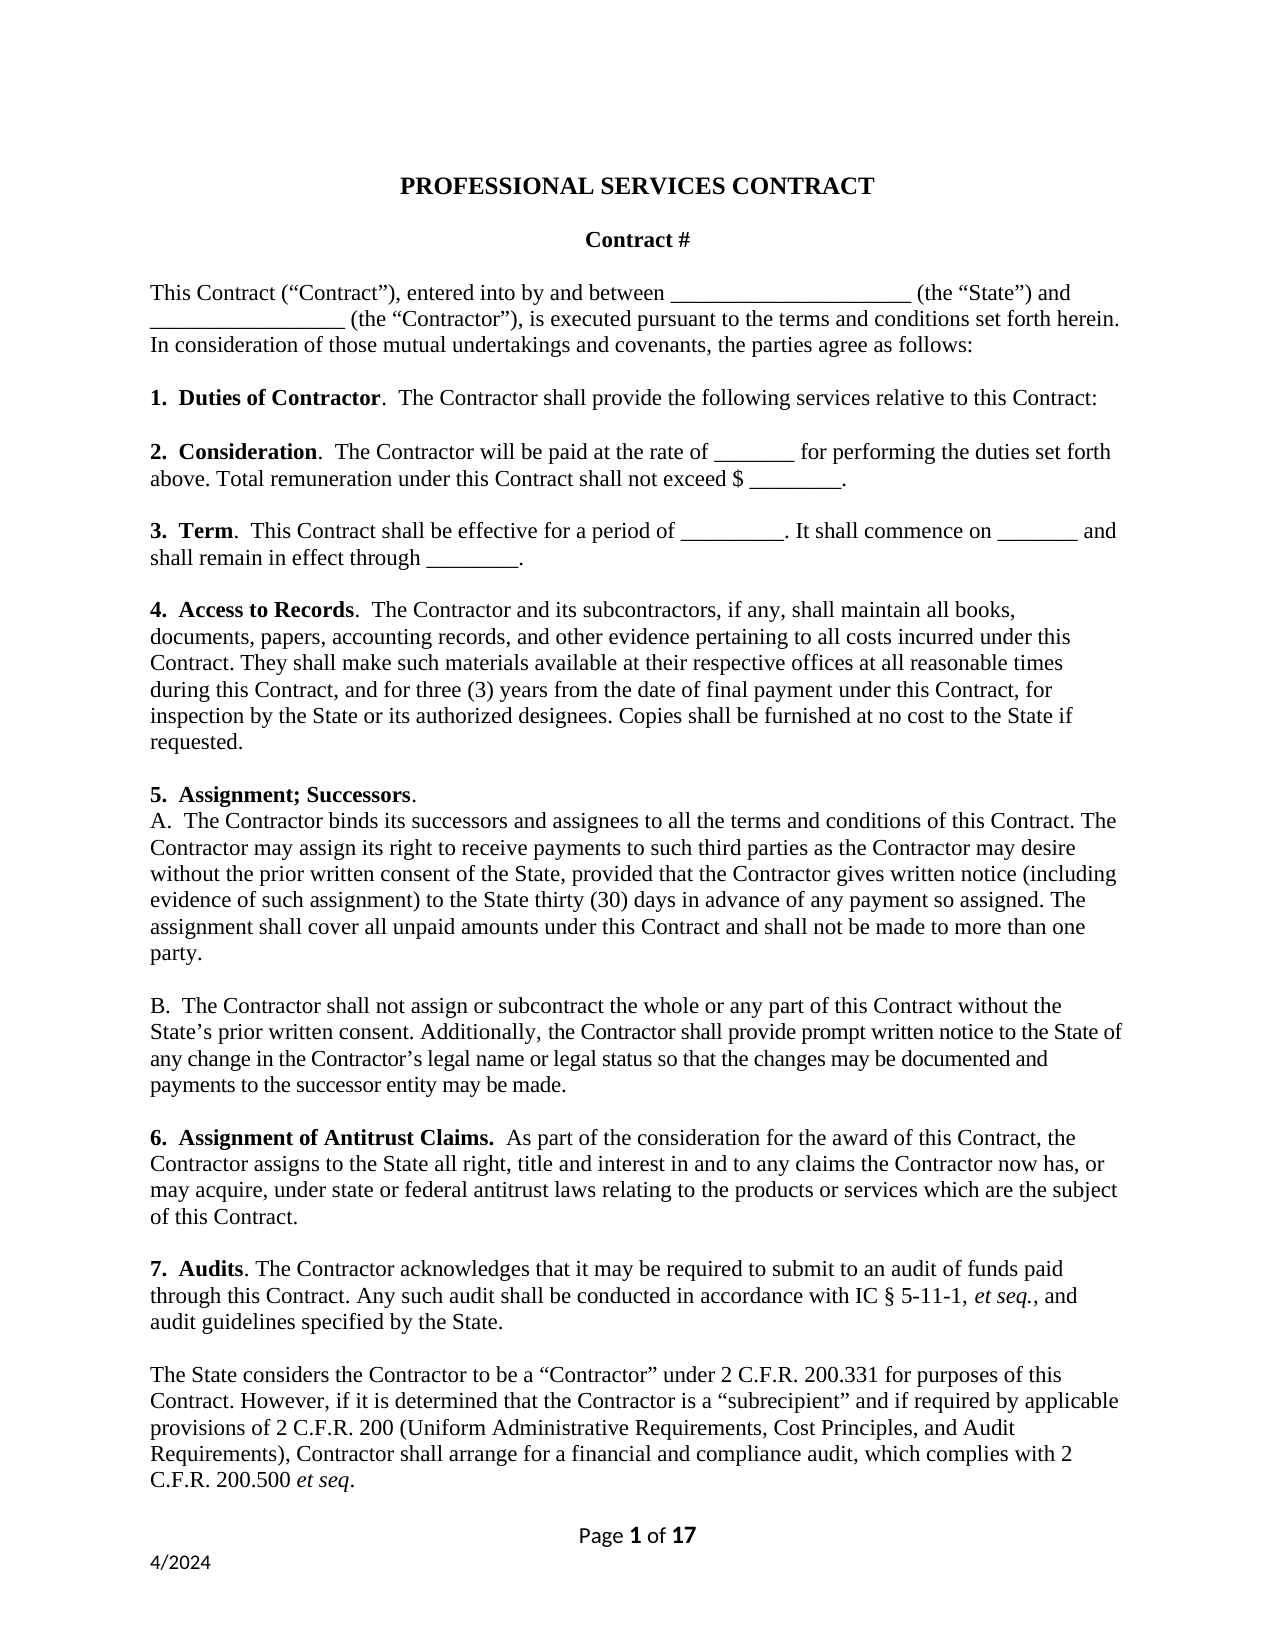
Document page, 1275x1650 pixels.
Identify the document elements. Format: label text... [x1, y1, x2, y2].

text B. The Contractor shall not assign or subcontract the whole or any part of this Contract without the State’s prior written consent. Additionally, the Contractor shall provide prompt written notice to the State of any change in the Contractor’s legal name or legal status so that the changes may be documented and payments to the successor entity may be made. [150, 992, 1125, 1097]
text Contract # [150, 226, 1125, 252]
text 5. Assignment; Successors. [150, 781, 1125, 807]
text The State considers the Contractor to be a “Contractor” under 2 C.F.R. 200.331 for purposes of this Contract. However, if it is determined that the Contractor is a “subrecipient” and if required by applicable provisions of 2 C.F.R. 200 (Uniform Administrative Requirements, Cost Principles, and Audit Requirements), Contractor shall arrange for a financial and compliance audit, which complies with 2 C.F.R. 200.500 et seq. [150, 1361, 1125, 1493]
text PROFESSIONAL SERVICES CONTRACT [150, 171, 1125, 199]
text A. The Contractor binds its successors and assignees to all the terms and conditions of this Contract. The Contractor may assign its right to receive payments to such third parties as the Contractor may desire without the prior written consent of the State, provided that the Contractor gives written notice (including evidence of such assignment) to the State thirty (30) days in advance of any payment so assigned. The assignment shall cover all unpaid amounts under this Contract and shall not be made to more than one party. [150, 807, 1125, 966]
text 3. Term. This Contract shall be effective for a period of _________. It shall commence on _______ and shall remain in effect through ________. [150, 517, 1125, 570]
text 2. Consideration. The Contractor will be paid at the rate of _______ for performing the duties set forth above. Total remuneration under this Contract shall not exceed $ ________. [150, 438, 1125, 491]
text 7. Audits. The Contractor acknowledges that it may be required to submit to an audit of funds paid through this Contract. Any such audit shall be conducted in accordance with IC § 5-11-1, et seq., and audit guidelines specified by the State. [150, 1255, 1125, 1334]
text 1. Duties of Contractor. The Contractor shall provide the following services relative to this Contract: [150, 384, 1125, 410]
text This Contract (“Contract”), entered into by and between _____________________ (the “State”) and _________________ (the “Contractor”), is executed pursuant to the terms and conditions set forth herein. In consideration of those mutual undertakings and covenants, the parties agree as follows: [150, 279, 1125, 358]
text 6. Assignment of Antitrust Claims. As part of the consideration for the award of this Contract, the Contractor assigns to the State all right, title and interest in and to any claims the Contractor now has, or may acquire, under state or federal antitrust laws relating to the products or services which are the subject of this Contract. [150, 1124, 1125, 1229]
text 4. Access to Records. The Contractor and its subcontractors, if any, shall maintain all books, documents, papers, accounting records, and other evidence pertaining to all costs incurred under this Contract. They shall make such materials available at their respective offices at all reasonable times during this Contract, and for three (3) years from the date of final payment under this Contract, for inspection by the State or its authorized designees. Copies shall be furnished at no cost to the State if requested. [150, 597, 1125, 755]
